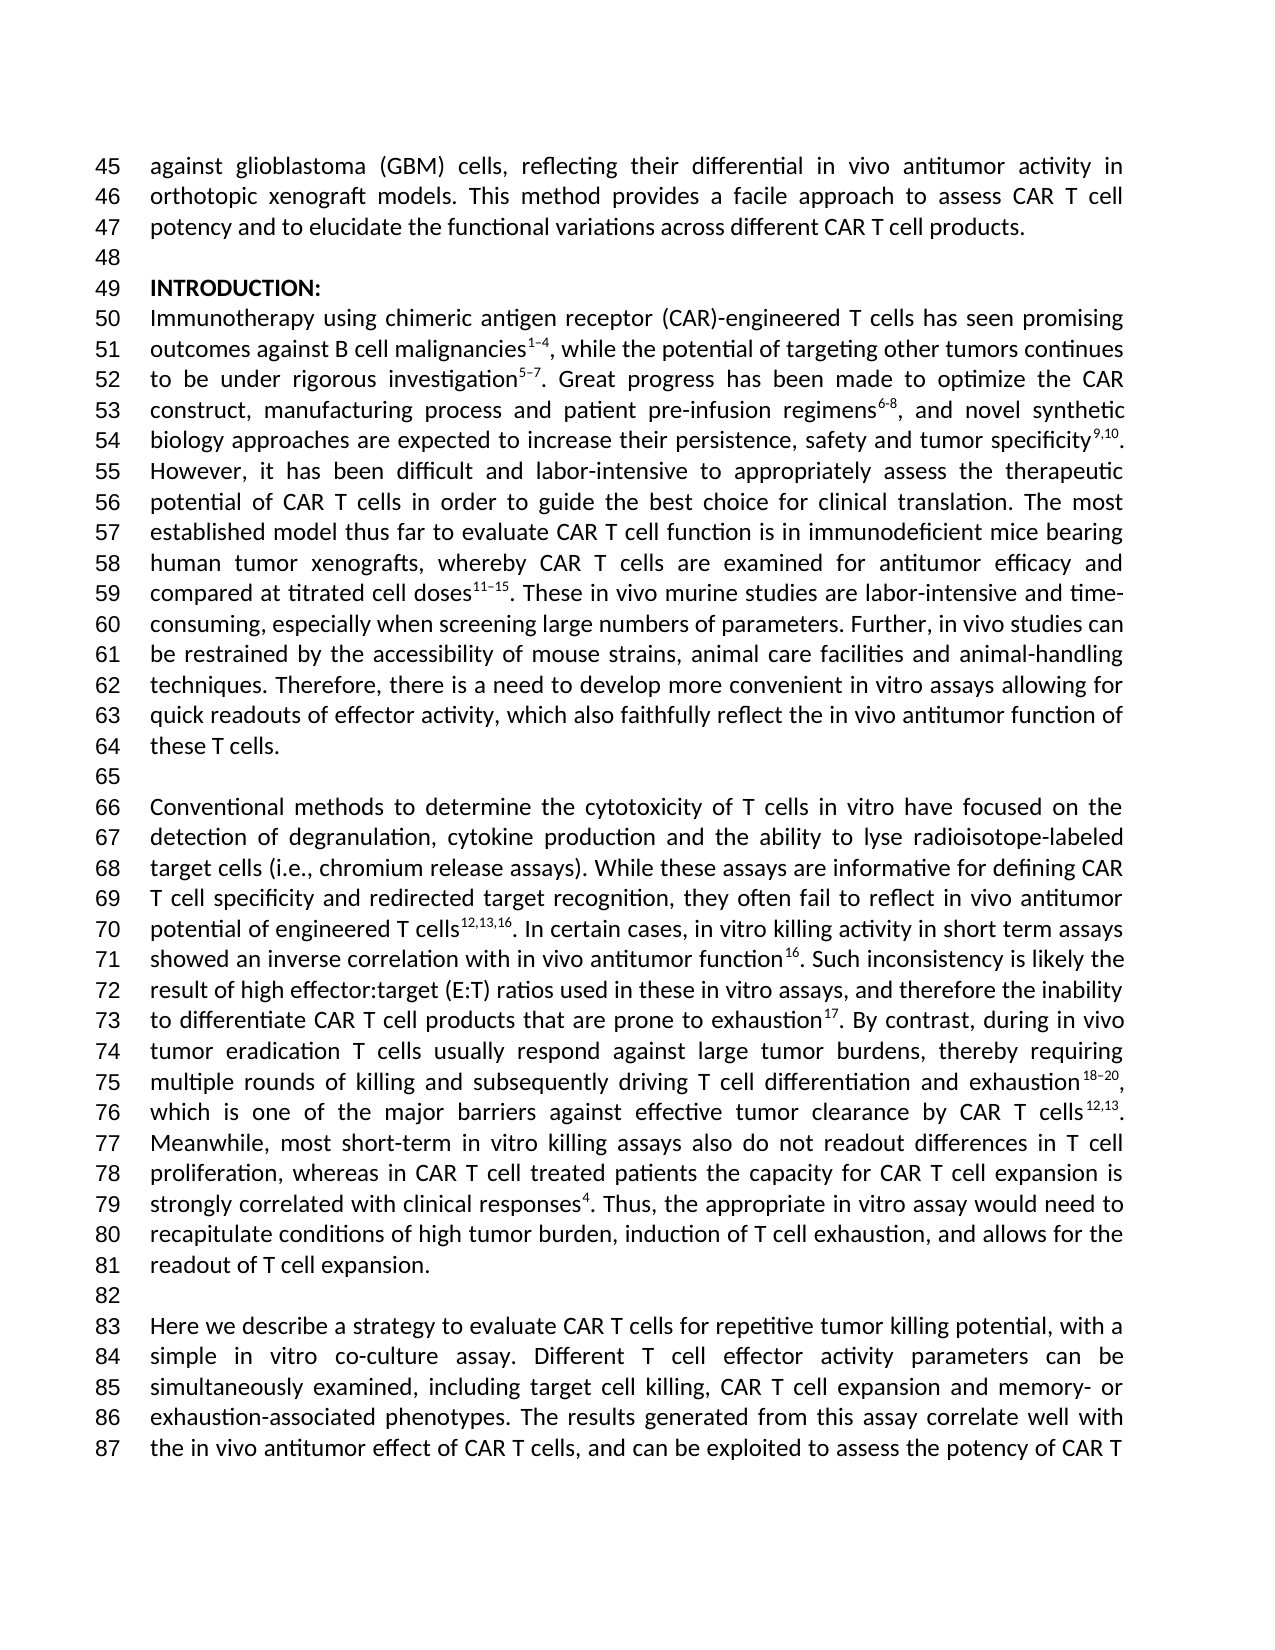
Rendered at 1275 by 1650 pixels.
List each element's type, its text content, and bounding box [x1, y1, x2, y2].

text Conventional methods to determine the cytotoxicity of T cells in vitro have focused on the detection of degranulation, cytokine production and the ability to lyse radioisotope-labeled target cells (i.e., chromium release assays). While these assays are informative for defining CAR T cell specificity and redirected target recognition, they often fail to reflect in vivo antitumor potential of engineered T cells12,13,16. In certain cases, in vitro killing activity in short term assays showed an inverse correlation with in vivo antitumor function16. Such inconsistency is likely the result of high effector:target (E:T) ratios used in these in vitro assays, and therefore the inability to differentiate CAR T cell products that are prone to exhaustion17. By contrast, during in vivo tumor eradication T cells usually respond against large tumor burdens, thereby requiring multiple rounds of killing and subsequently driving T cell differentiation and exhaustion18–20, which is one of the major barriers against effective tumor clearance by CAR T cells12,13. Meanwhile, most short-term in vitro killing assays also do not readout differences in T cell proliferation, whereas in CAR T cell treated patients the capacity for CAR T cell expansion is strongly correlated with clinical responses4. Thus, the appropriate in vitro assay would need to recapitulate conditions of high tumor burden, induction of T cell exhaustion, and allows for the readout of T cell expansion. [150, 791, 1125, 1279]
text INTRODUCTION: [150, 272, 1125, 303]
text Immunotherapy using chimeric antigen receptor (CAR)-engineered T cells has seen promising outcomes against B cell malignancies1–4, while the potential of targeting other tumors continues to be under rigorous investigation5–7. Great progress has been made to optimize the CAR construct, manufacturing process and patient pre-infusion regimens6-8, and novel synthetic biology approaches are expected to increase their persistence, safety and tumor specificity9,10. However, it has been difficult and labor-intensive to appropriately assess the therapeutic potential of CAR T cells in order to guide the best choice for clinical translation. The most established model thus far to evaluate CAR T cell function is in immunodeficient mice bearing human tumor xenografts, whereby CAR T cells are examined for antitumor efficacy and compared at titrated cell doses11–15. These in vivo murine studies are labor-intensive and time-consuming, especially when screening large numbers of parameters. Further, in vivo studies can be restrained by the accessibility of mouse strains, animal care facilities and animal-handling techniques. Therefore, there is a need to develop more convenient in vitro assays allowing for quick readouts of effector activity, which also faithfully reflect the in vivo antitumor function of these T cells. [150, 303, 1125, 760]
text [150, 1310, 1125, 1462]
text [150, 150, 1125, 242]
